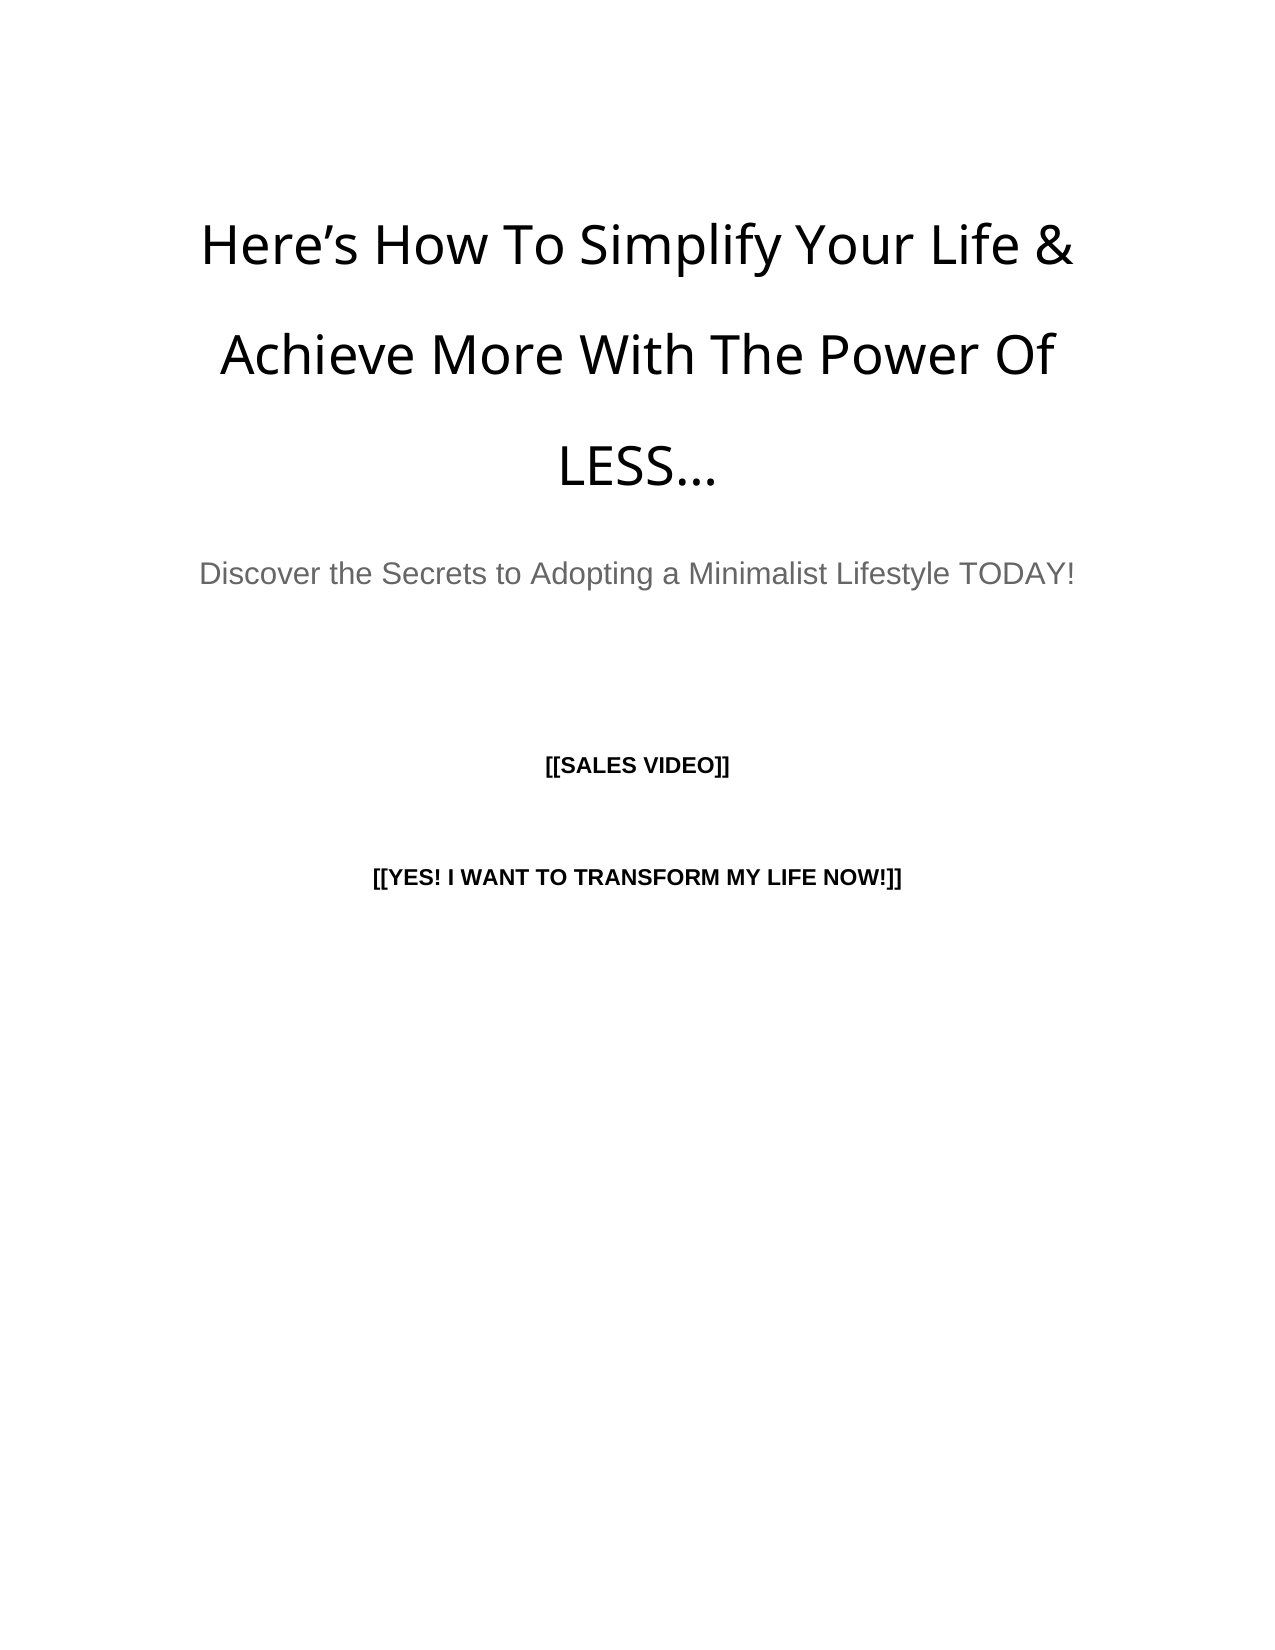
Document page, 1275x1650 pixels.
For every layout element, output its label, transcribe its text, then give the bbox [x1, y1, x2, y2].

text [[SALES VIDEO]] [150, 752, 1125, 778]
text [[YES! I WANT TO TRANSFORM MY LIFE NOW!]] [150, 864, 1125, 891]
text Here’s How To Simplify Your Life & Achieve More With The Power Of LESS… [150, 206, 1125, 501]
text Discover the Secrets to Adopting a Minimalist Lifestyle TODAY! [150, 555, 1125, 591]
